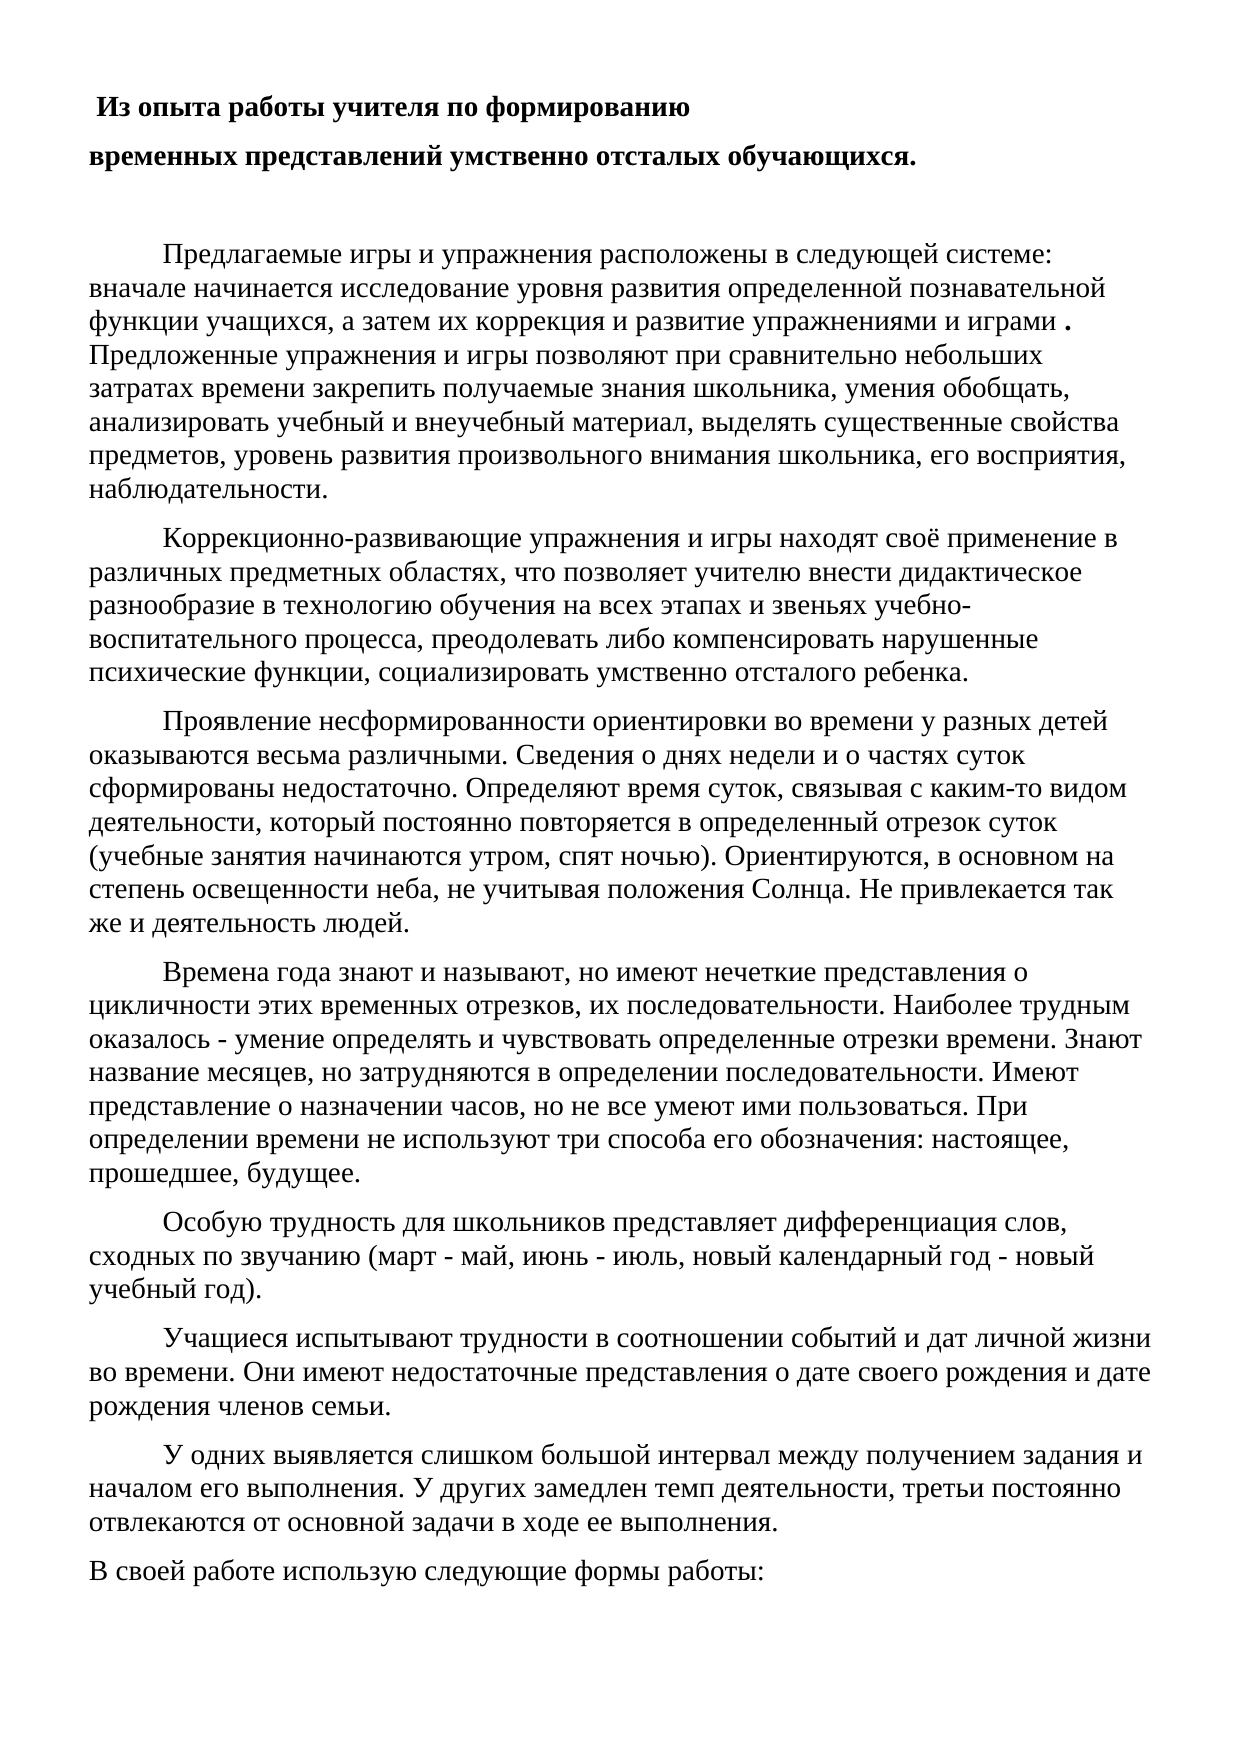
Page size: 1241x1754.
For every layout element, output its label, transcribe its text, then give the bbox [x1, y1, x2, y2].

text Проявление несформированности ориентировки во времени у разных детей оказываются весьма различными. Сведения о днях недели и о частях суток сформированы недостаточно. Определяют время суток, связывая с каким-то видом деятельности, который постоянно повторяется в определенный отрезок суток (учебные занятия начинаются утром, спят ночью). Ориентируются, в основном на степень освещенности неба, не учитывая положения Солнца. Не привлекается так же и деятельность людей. [89, 703, 1152, 938]
text Из опыта работы учителя по формированию [89, 89, 1152, 122]
text Учащиеся испытывают трудности в соотношении событий и дат личной жизни во времени. Они имеют недостаточные представления о дате своего рождения и дате рождения членов семьи. [89, 1321, 1152, 1421]
text Предлагаемые игры и упражнения расположены в следующей системе: вначале начинается исследование уровня развития определенной познавательной функции учащихся, а затем их коррекция и развитие упражнениями и играми . Предложенные упражнения и игры позволяют при сравнительно небольших затратах времени закрепить получаемые знания школьника, умения обобщать, анализировать учебный и внеучебный материал, выделять существенные свойства предметов, уровень развития произвольного внимания школьника, его восприятия, наблюдательности. [89, 236, 1152, 504]
text Особую трудность для школьников представляет дифференциация слов, сходных по звучанию (март - май, июнь - июль, новый календарный год - новый учебный год). [89, 1204, 1152, 1305]
text В своей работе использую следующие формы работы: [89, 1553, 1152, 1587]
text временных представлений умственно отсталых обучающихся. [89, 138, 1152, 171]
text У одних выявляется слишком большой интервал между получением задания и началом его выполнения. У других замедлен темп деятельности, третьи постоянно отвлекаются от основной задачи в ходе ее выполнения. [89, 1437, 1152, 1537]
text Коррекционно-развивающие упражнения и игры находят своё применение в различных предметных областях, что позволяет учителю внести дидактическое разнообразие в технологию обучения на всех этапах и звеньях учебно-воспитательного процесса, преодолевать либо компенсировать нарушенные психические функции, социализировать умственно отсталого ребенка. [89, 520, 1152, 688]
text Времена года знают и называют, но имеют нечеткие представления о цикличности этих временных отрезков, их последовательности. Наиболее трудным оказалось - умение определять и чувствовать определенные отрезки времени. Знают название месяцев, но затрудняются в определении последовательности. Имеют представление о назначении часов, но не все умеют ими пользоваться. При определении времени не используют три способа его обозначения: настоящее, прошедшее, будущее. [89, 954, 1152, 1189]
